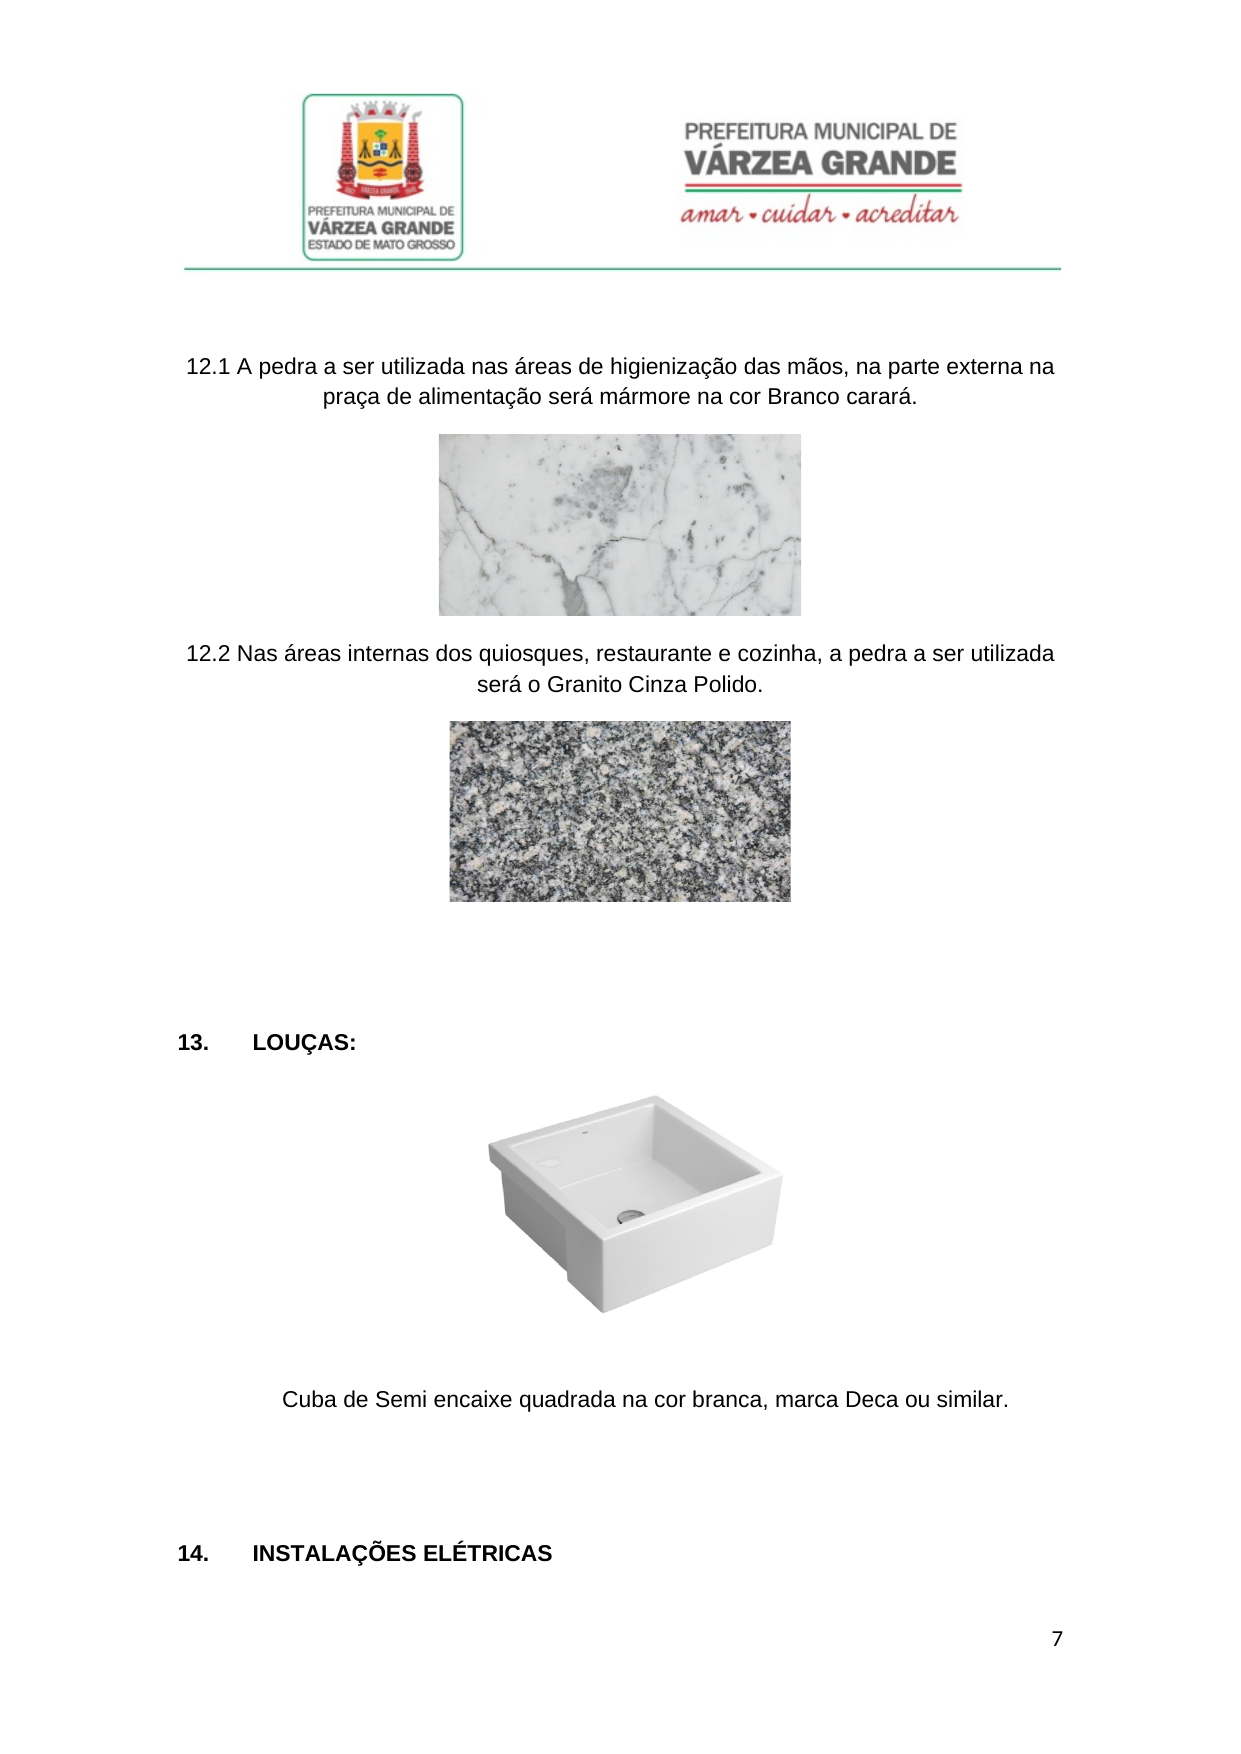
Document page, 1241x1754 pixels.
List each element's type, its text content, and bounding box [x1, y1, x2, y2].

picture [428, 1083, 834, 1321]
list INSTALAÇÕES ELÉTRICAS [177, 1539, 1063, 1566]
picture [179, 73, 1062, 274]
picture [438, 434, 802, 616]
text 12.1 A pedra a ser utilizada nas áreas de higienização das mãos, na parte externa na praça de alimentação será mármore na cor Branco carará. [177, 353, 1063, 409]
text 12.2 Nas áreas internas dos quiosques, restaurante e cozinha, a pedra a ser utilizada será o Granito Cinza Polido. [177, 640, 1063, 697]
picture [449, 721, 791, 902]
list LOUÇAS: [177, 1029, 1063, 1055]
text Cuba de Semi encaixe quadrada na cor branca, marca Deca ou similar. [177, 1386, 1063, 1413]
